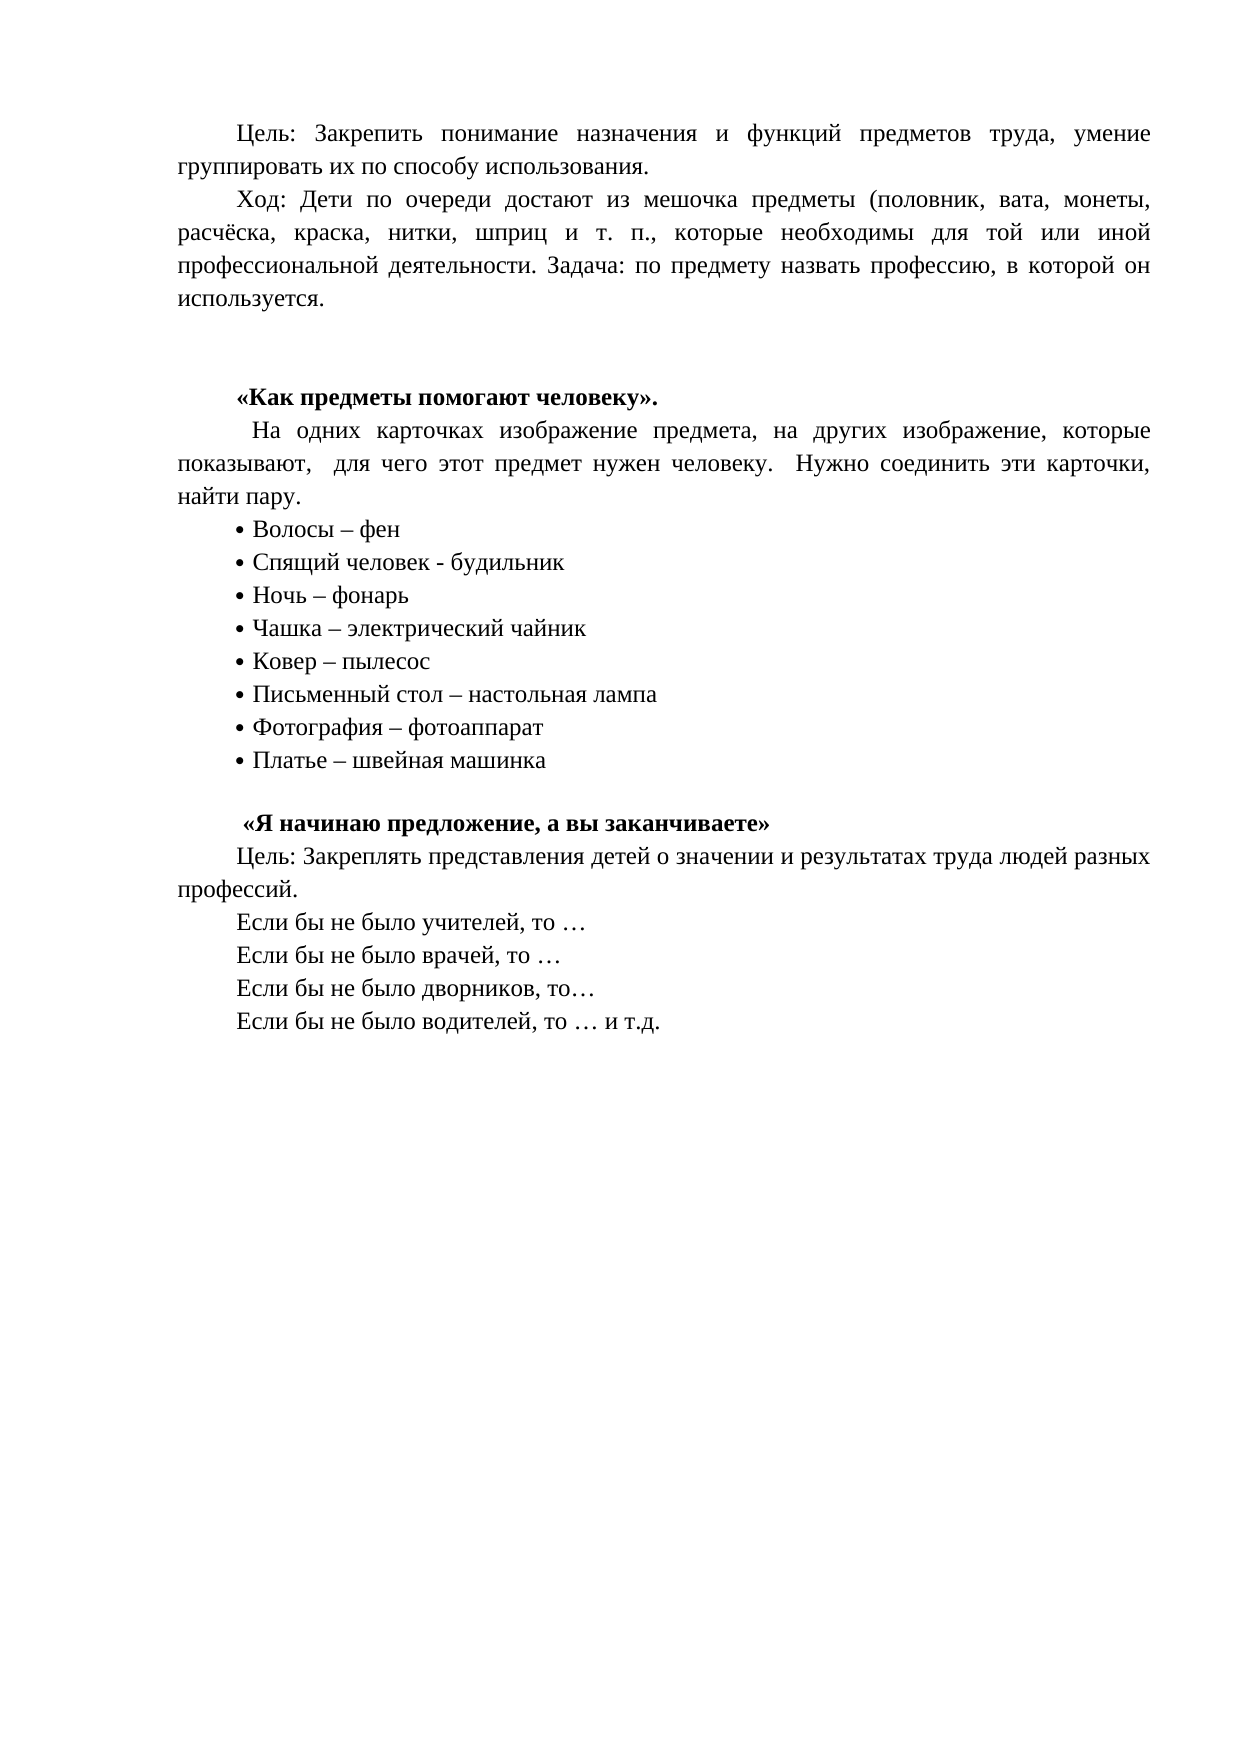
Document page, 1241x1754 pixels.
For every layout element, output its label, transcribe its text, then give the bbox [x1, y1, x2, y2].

list Волосы – фен [177, 514, 1152, 543]
text Если бы не было водителей, то … и т.д. [177, 1006, 1152, 1034]
text Цель: Закрепить понимание назначения и функций предметов труда, умение группировать их по способу использования. [177, 118, 1152, 180]
text Если бы не было учителей, то … [177, 907, 1152, 936]
list Спящий человек - будильник [177, 547, 1152, 576]
text Цель: Закреплять представления детей о значении и результатах труда людей разных профессий. [177, 841, 1152, 902]
list Фотография – фотоаппарат [177, 712, 1152, 741]
text «Как предметы помогают человеку». [177, 382, 1152, 411]
text Ход: Дети по очереди достают из мешочка предметы (половник, вата, монеты, расчёска, краска, нитки, шприц и т. п., которые необходимы для той или иной профессиональной деятельности. Задача: по предмету назвать профессию, в которой он используется. [177, 184, 1152, 312]
text На одних карточках изображение предмета, на других изображение, которые показывают, для чего этот предмет нужен человеку. Нужно соединить эти карточки, найти пару. [177, 415, 1152, 510]
list Ночь – фонарь [177, 580, 1152, 609]
list Платье – швейная машинка [177, 746, 1152, 774]
text Если бы не было дворников, то… [177, 973, 1152, 1002]
text «Я начинаю предложение, а вы заканчиваете» [177, 808, 1152, 836]
list Чашка – электрический чайник [177, 613, 1152, 642]
list Письменный стол – настольная лампа [177, 679, 1152, 708]
list Ковер – пылесос [177, 646, 1152, 675]
text Если бы не было врачей, то … [177, 940, 1152, 968]
